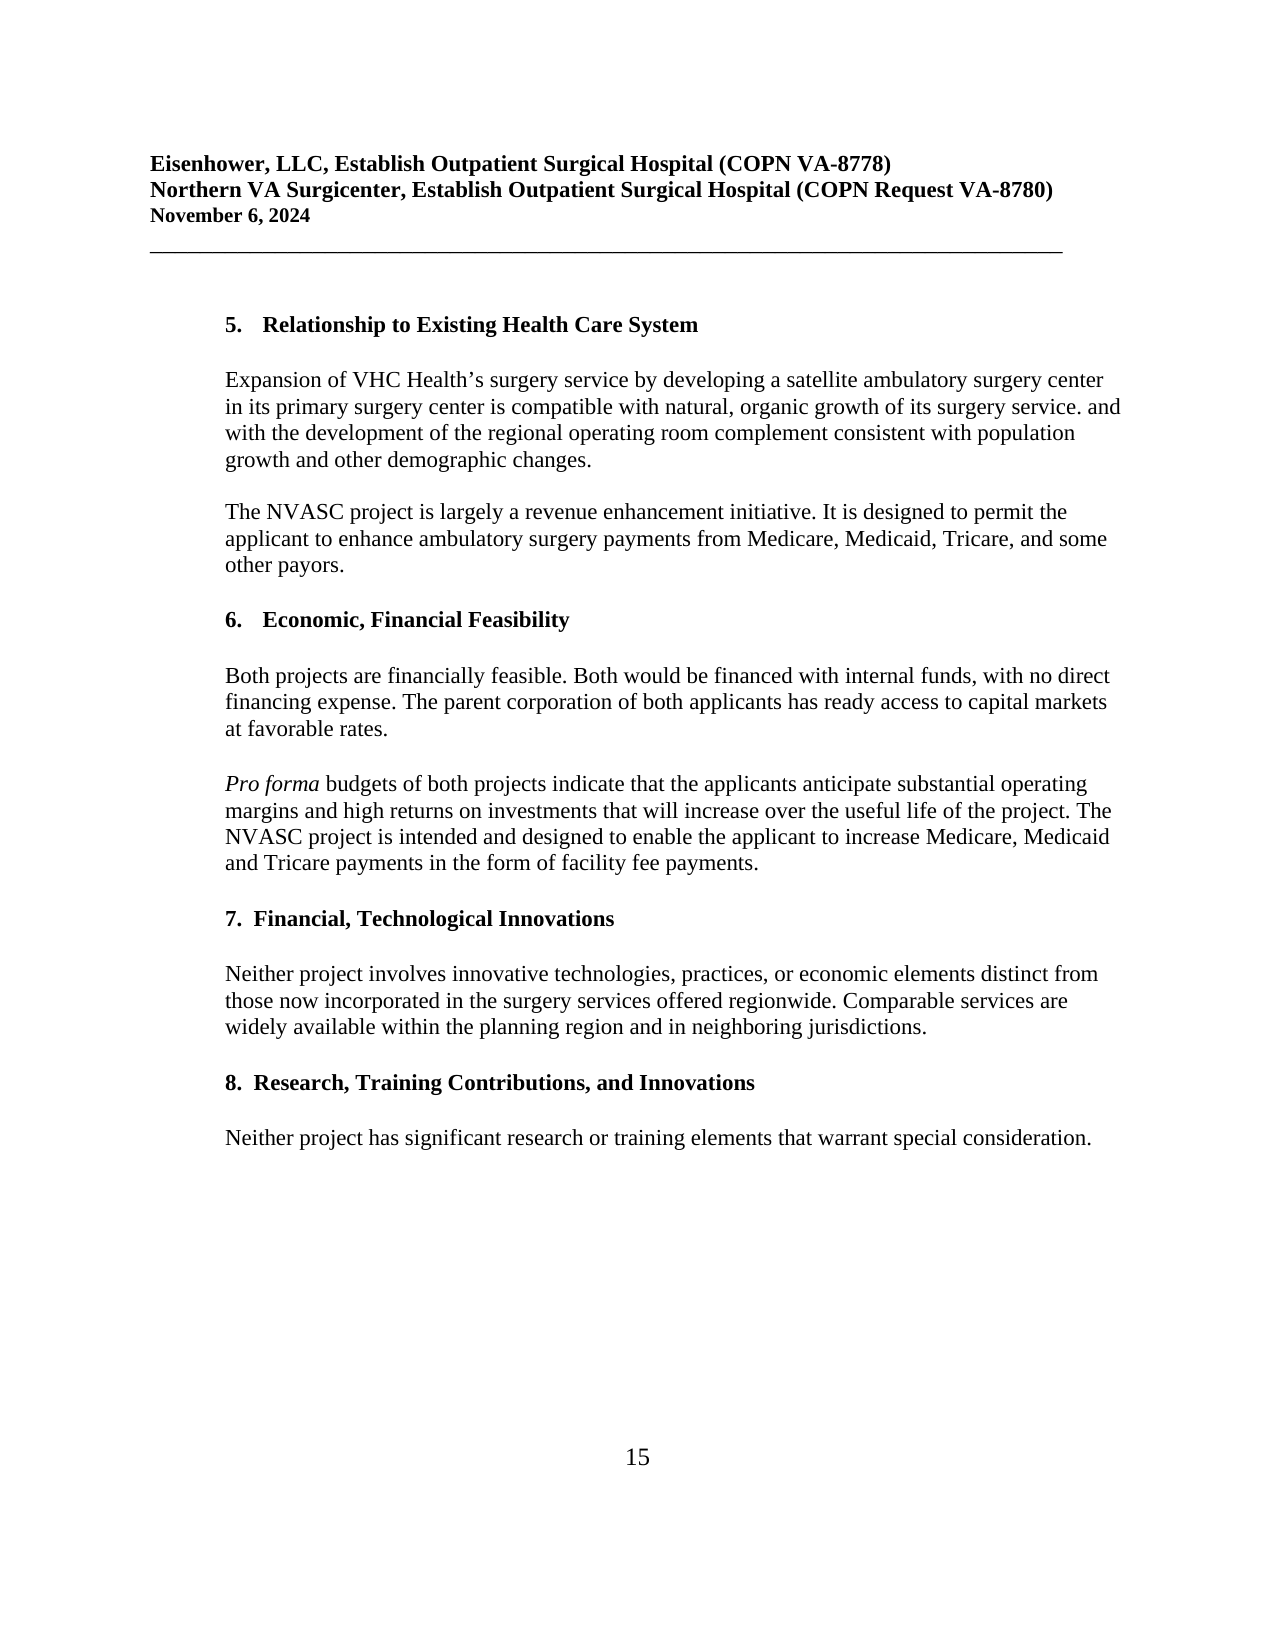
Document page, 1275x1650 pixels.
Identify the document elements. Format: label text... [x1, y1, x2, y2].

text 7. Financial, Technological Innovations [225, 905, 1125, 931]
text Pro forma budgets of both projects indicate that the applicants anticipate substantial operating margins and high returns on investments that will increase over the useful life of the project. The NVASC project is intended and designed to enable the applicant to increase Medicare, Medicaid and Tricare payments in the form of facility fee payments. [225, 770, 1125, 876]
text The NVASC project is largely a revenue enhancement initiative. It is designed to permit the applicant to enhance ambulatory surgery payments from Medicare, Medicaid, Tricare, and some other payors. [225, 498, 1125, 577]
text Neither project involves innovative technologies, practices, or economic elements distinct from those now incorporated in the surgery services offered regionwide. Comparable services are widely available within the planning region and in neighboring jurisdictions. [225, 960, 1125, 1039]
list Neither project has significant research or training elements that warrant special consideration. [225, 1124, 1125, 1151]
list Economic, Financial Feasibility [225, 607, 1125, 633]
text 8. Research, Training Contributions, and Innovations [225, 1069, 1125, 1095]
text Both projects are financially feasible. Both would be financed with internal funds, with no direct financing expense. The parent corporation of both applicants has ready access to capital markets at favorable rates. [225, 662, 1125, 741]
text Expansion of VHC Health’s surgery service by developing a satellite ambulatory surgery center in its primary surgery center is compatible with natural, organic growth of its surgery service. and with the development of the regional operating room complement consistent with population growth and other demographic changes. [225, 367, 1125, 472]
list Relationship to Existing Health Care System [225, 311, 1125, 337]
